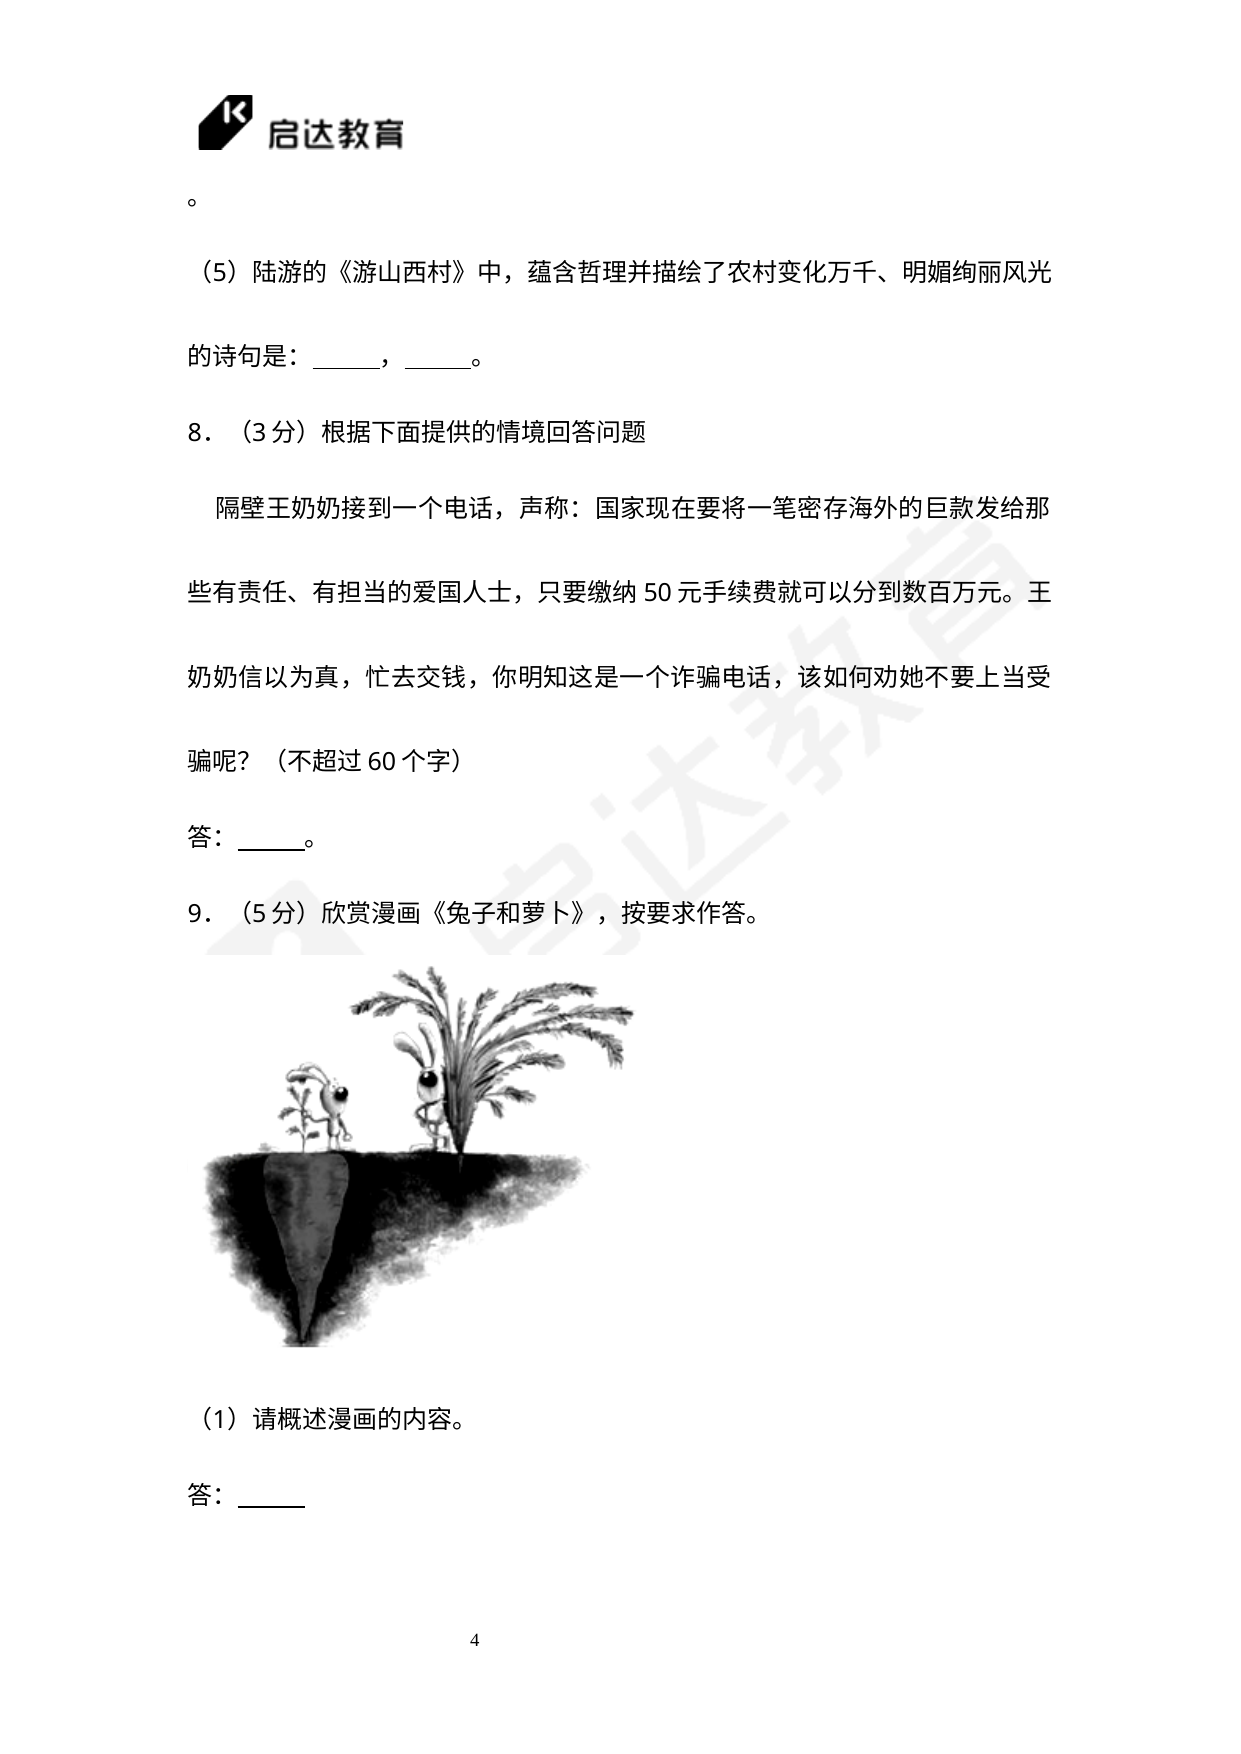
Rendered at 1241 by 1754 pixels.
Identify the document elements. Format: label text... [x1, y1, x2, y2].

text 8．（3分）根据下面提供的情境回答问题 [187, 398, 1053, 463]
text （1）请概述漫画的内容。 [187, 1385, 1053, 1450]
picture [198, 95, 404, 150]
picture [187, 955, 649, 1363]
text 答： 。 [187, 803, 1053, 868]
text （4）刘禹锡的《陋室铭》中，写陋室环境清幽、雅致的句子是： ， 。 [187, 162, 1053, 227]
text （5）陆游的《游山西村》中，蕴含哲理并描绘了农村变化万千、明媚绚丽风光的诗句是： ， 。 [187, 238, 1053, 387]
text 答： [187, 1461, 1053, 1526]
text 9．（5分）欣赏漫画《兔子和萝卜》，按要求作答。 [187, 879, 1053, 944]
text 隔壁王奶奶接到一个电话，声称：国家现在要将一笔密存海外的巨款发给那些有责任、有担当的爱国人士，只要缴纳50元手续费就可以分到数百万元。王奶奶信以为真，忙去交钱，你明知这是一个诈骗电话，该如何劝她不要上当受骗呢？（不超过60个字） [187, 474, 1053, 792]
